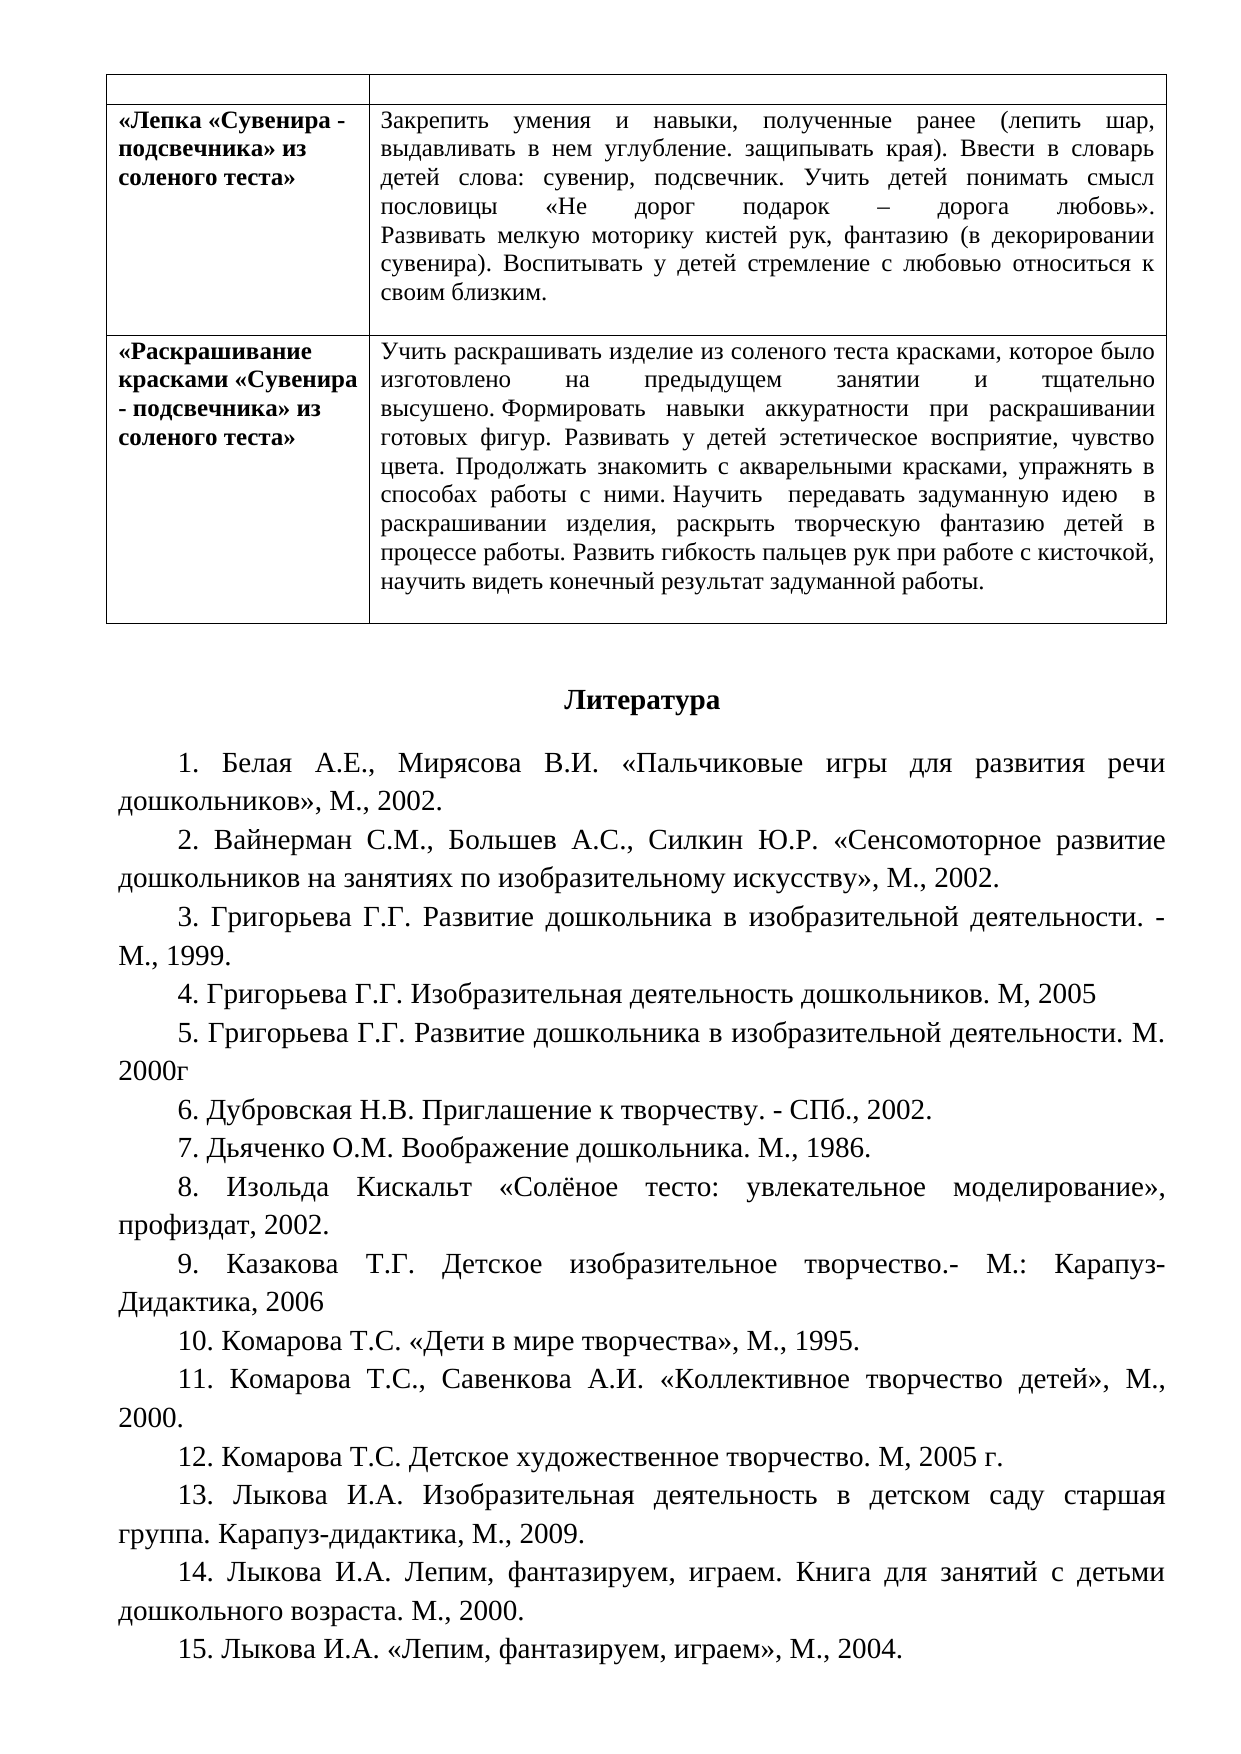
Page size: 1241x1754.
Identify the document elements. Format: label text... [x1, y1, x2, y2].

text 3. Григорьева Г.Г. Развитие дошкольника в изобразительной деятельности. - М., 1999. [118, 899, 1167, 971]
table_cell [107, 75, 369, 104]
table_cell «Лепка «Сувенира - подсвечника» из соленого теста» [107, 105, 369, 335]
text 8. Изольда Кискальт «Солёное тесто: увлекательное моделирование», профиздат, 2002. [118, 1169, 1167, 1241]
text 4. Григорьева Г.Г. Изобразительная деятельность дошкольников. М, 2005 [118, 976, 1167, 1010]
text 11. Комарова Т.С., Савенкова А.И. «Коллективное творчество детей», М., 2000. [118, 1362, 1167, 1434]
text 9. Казакова Т.Г. Детское изобразительное творчество.- М.: Карапуз- Дидактика, 2006 [118, 1246, 1167, 1318]
text 14. Лыкова И.А. Лепим, фантазируем, играем. Книга для занятий с детьми дошкольного возраста. М., 2000. [118, 1554, 1167, 1626]
text 7. Дьяченко О.М. Воображение дошкольника. М., 1986. [118, 1130, 1167, 1164]
text 1. Белая А.Е., Мирясова В.И. «Пальчиковые игры для развития речи дошкольников», М., 2002. [118, 745, 1167, 817]
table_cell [370, 75, 1166, 104]
text 10. Комарова Т.С. «Дети в мире творчества», М., 1995. [118, 1323, 1167, 1357]
text 12. Комарова Т.С. Детское художественное творчество. М, . [118, 1439, 1167, 1472]
text 13. Лыкова И.А. Изобразительная деятельность в детском саду старшая группа. Карапуз-дидактика, М., 2009. [118, 1477, 1167, 1549]
table_cell Закрепить умения и навыки, полученные ранее (лепить шар, выдавливать в нем углубление. защипывать края). Ввести в словарь детей слова: сувенир, подсвечник. Учить детей понимать смысл пословицы «Не дорог подарок – дорога любовь». Развивать мелкую моторику кистей рук, фантазию (в декорировании сувенира). Воспитывать у детей стремление с любовью относиться к своим близким. [370, 105, 1166, 335]
text 5. Григорьева Г.Г. Развитие дошкольника в изобразительной деятельности. М. 2000г [118, 1015, 1167, 1087]
text 6. Дубровская Н.В. Приглашение к творчеству. - СПб., 2002. [118, 1092, 1167, 1125]
table_cell Учить раскрашивать изделие из соленого теста красками, которое было изготовлено на предыдущем занятии и тщательно высушено. Формировать навыки аккуратности при раскрашивании готовых фигур. Развивать у детей эстетическое восприятие, чувство цвета. Продолжать знакомить с акварельными красками, упражнять в способах работы с ними. Научить передавать задуманную идею в раскрашивании изделия, раскрыть творческую фантазию детей в процессе работы. Развить гибкость пальцев рук при работе с кисточкой, научить видеть конечный результат задуманной работы. [370, 336, 1166, 623]
table_cell «Раскрашивание красками «Сувенира - подсвечника» из соленого теста» [107, 336, 369, 623]
text Литература [118, 682, 1167, 716]
text 2. Вайнерман С.М., Большев А.С., Силкин Ю.Р. «Сенсомоторное развитие дошкольников на занятиях по изобразительному искусству», М., 2002. [118, 822, 1167, 894]
text 15. Лыкова И.А. «Лепим, фантазируем, играем», М., 2004. [118, 1631, 1167, 1665]
